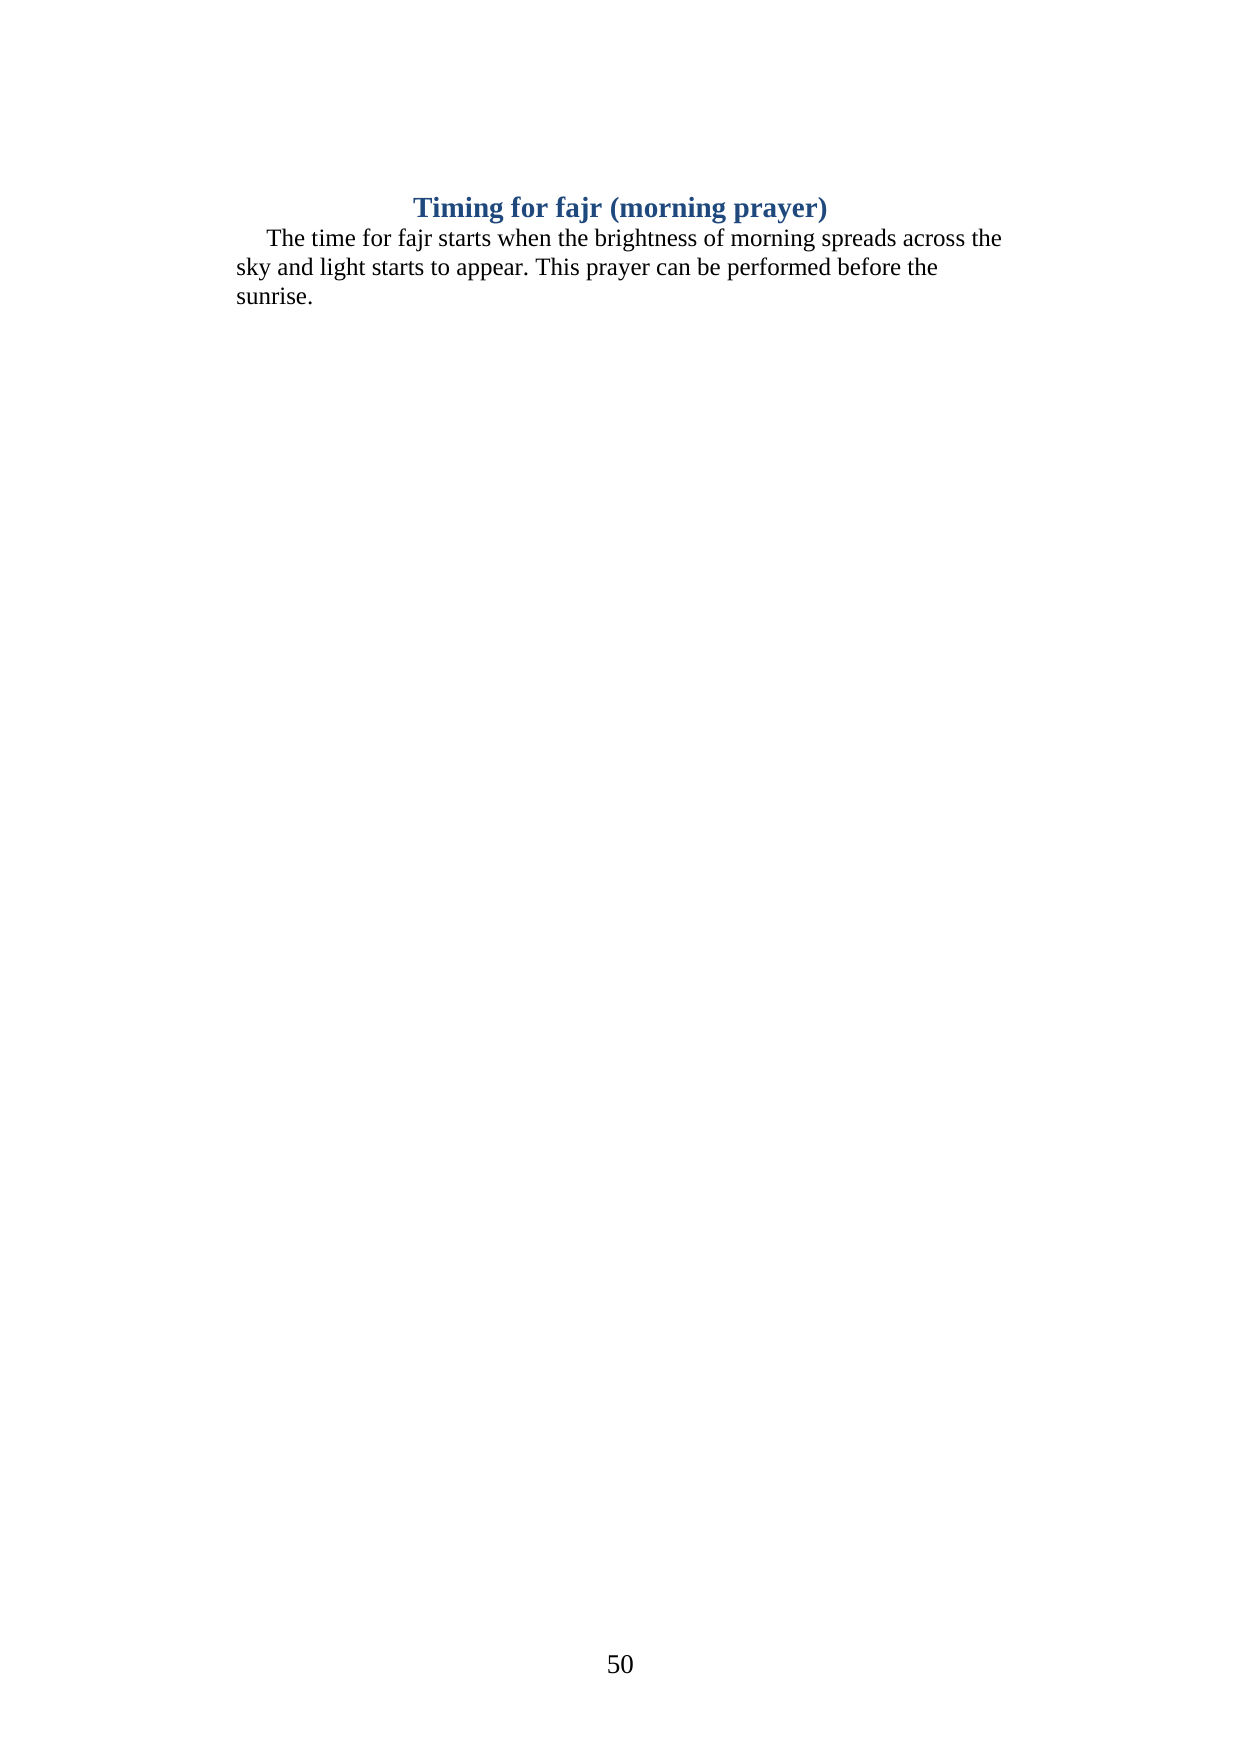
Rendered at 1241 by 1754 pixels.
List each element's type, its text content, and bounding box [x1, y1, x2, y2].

subtitle Timing for fajr (morning prayer) [236, 190, 1004, 223]
text The time for fajr starts when the brightness of morning spreads across the sky and light starts to appear. This prayer can be performed before the sunrise. [236, 223, 1004, 309]
